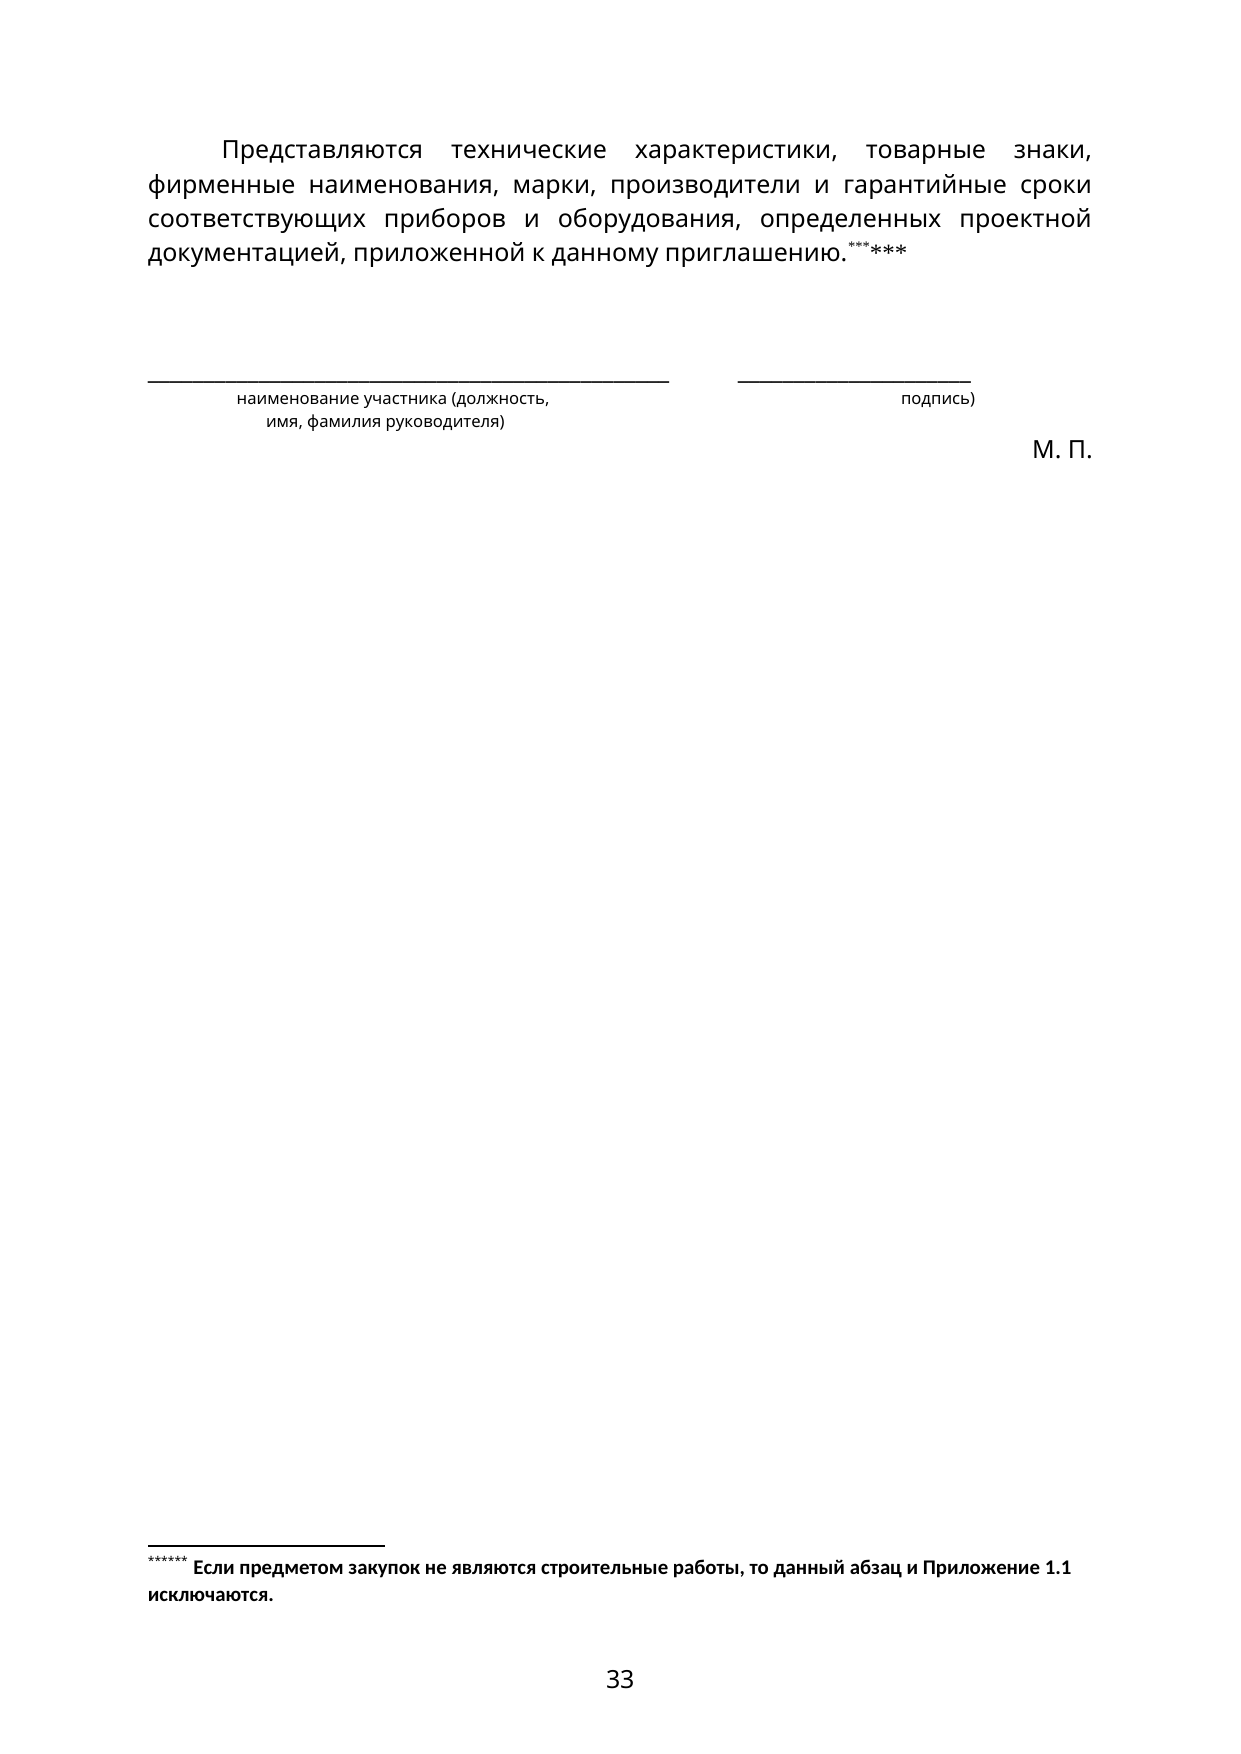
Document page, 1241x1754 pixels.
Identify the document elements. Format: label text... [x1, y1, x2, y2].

text _______________________________________________ _____________________ [148, 353, 1092, 387]
text М. П. [148, 432, 1092, 466]
text имя, фамилия руководителя) [266, 409, 1092, 432]
text Представляются технические характеристики, товарные знаки, фирменные наименования, марки, производители и гарантийные сроки соответствующих приборов и оборудования, определенных проектной документацией, приложенной к данному приглашению.*** [148, 132, 1092, 268]
text наименование участника (должность, подпись) [236, 387, 1092, 409]
